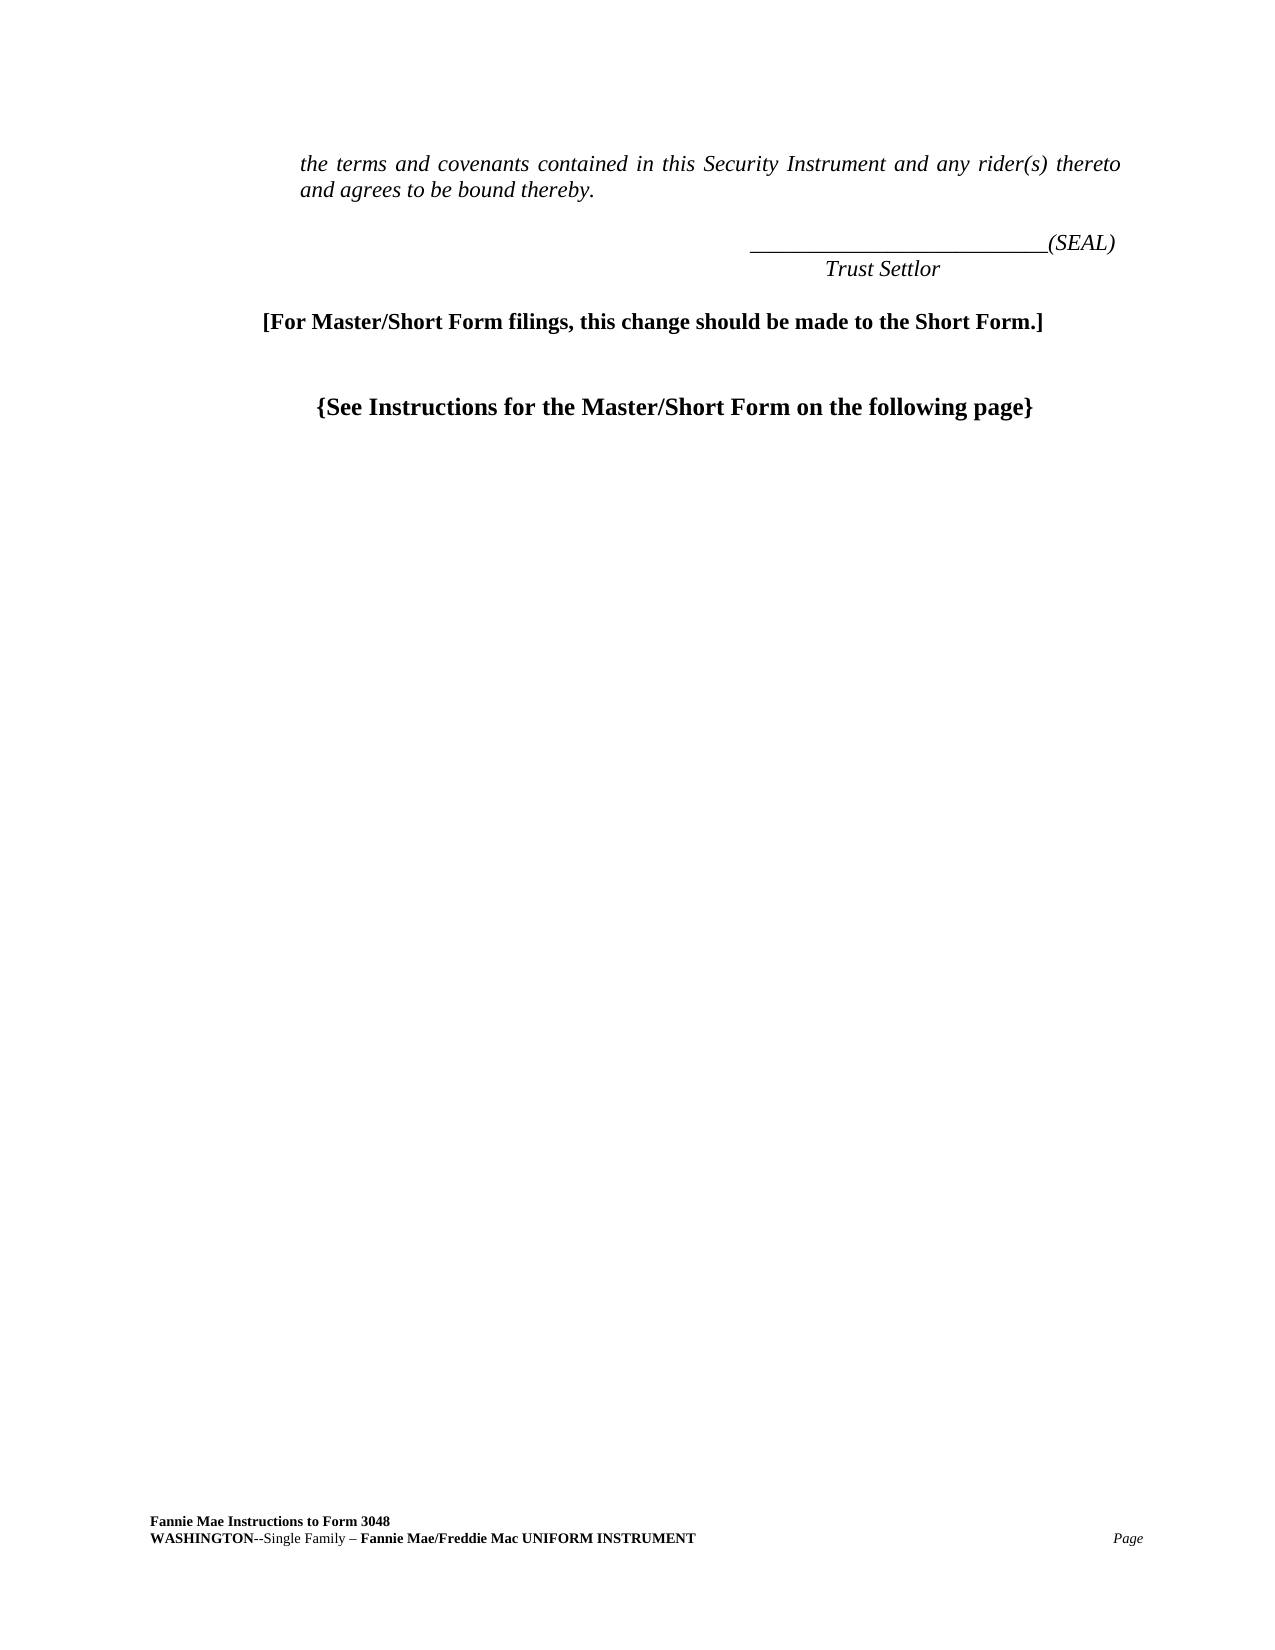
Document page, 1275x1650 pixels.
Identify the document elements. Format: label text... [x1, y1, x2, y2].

text __________________________(SEAL) [150, 229, 1125, 255]
text [For Master/Short Form filings, this change should be made to the Short Form.] [262, 308, 1125, 334]
text {See Instructions for the Master/Short Form on the following page} [225, 392, 1125, 421]
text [300, 150, 1125, 203]
text Trust Settlor [150, 255, 1125, 282]
